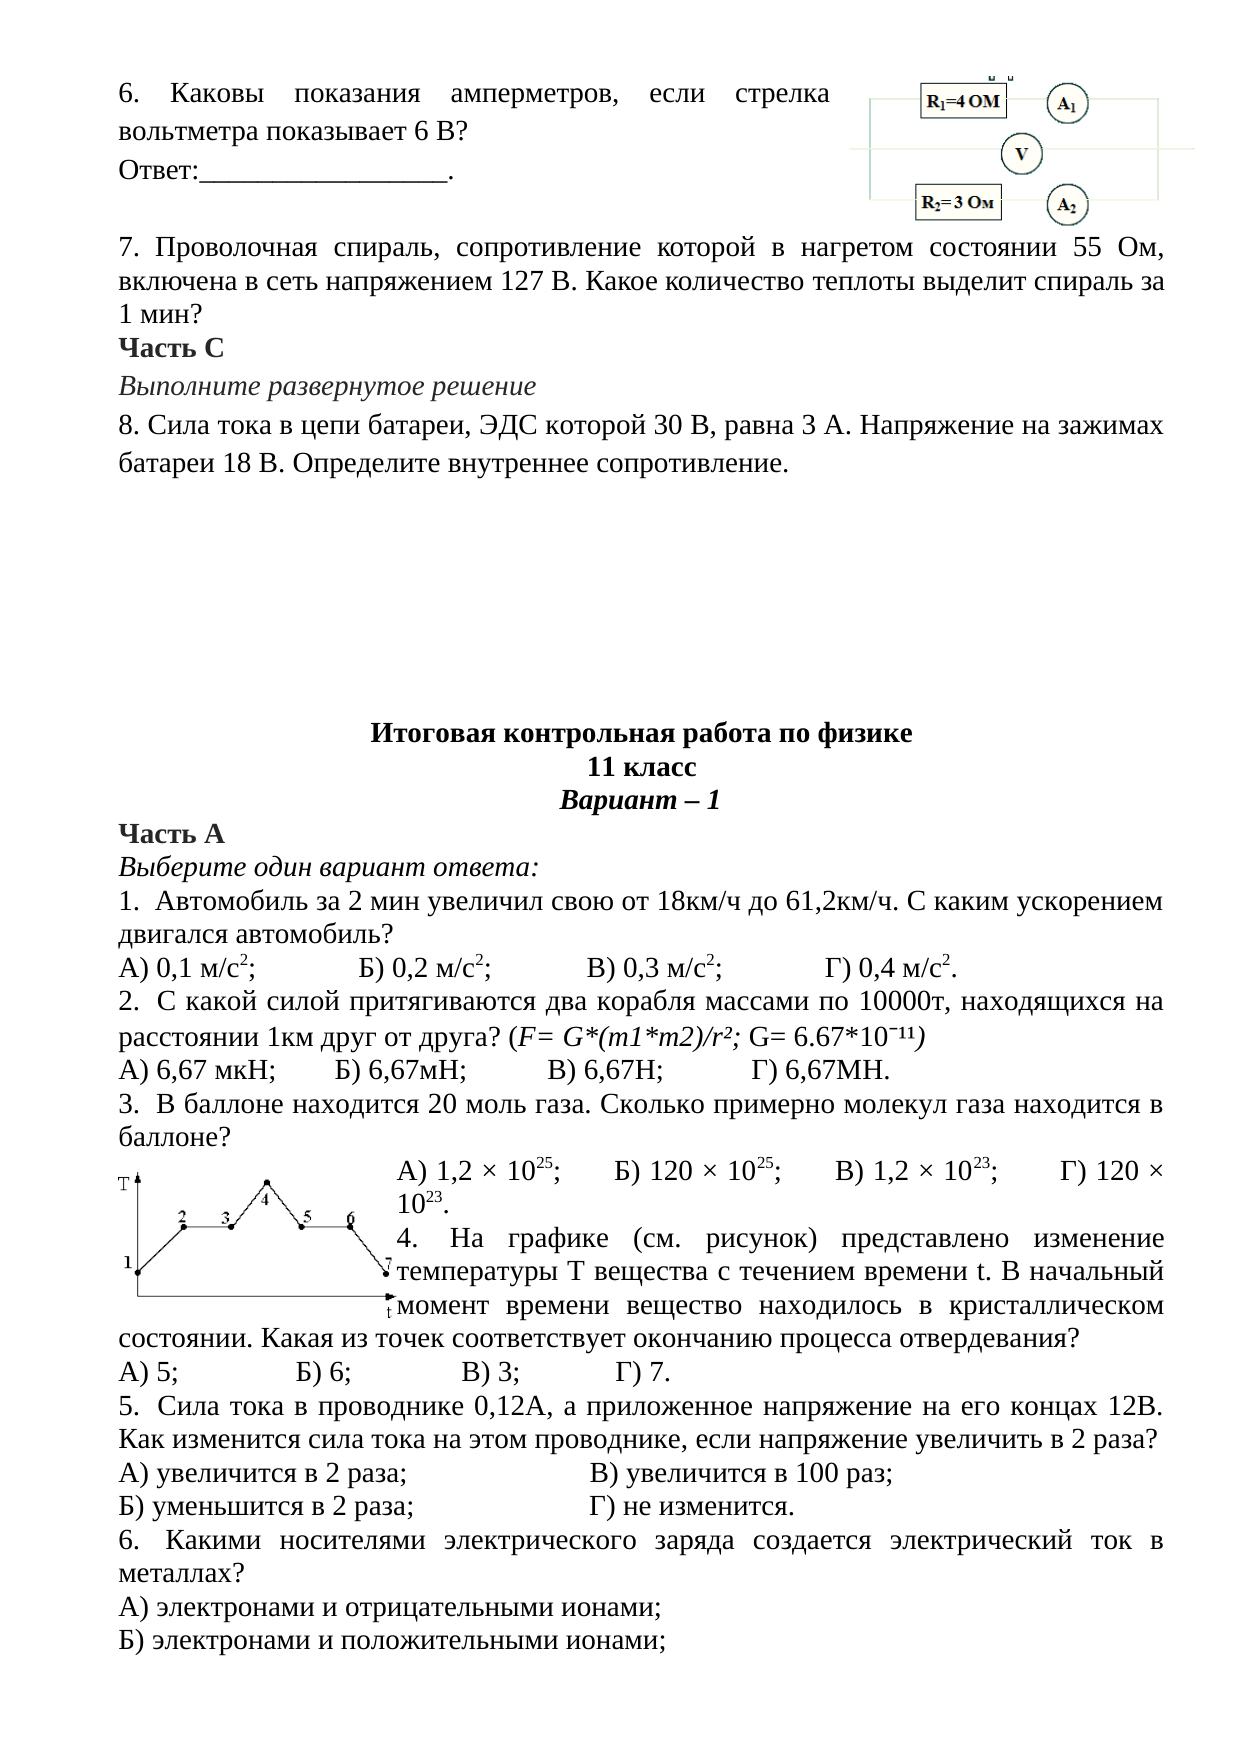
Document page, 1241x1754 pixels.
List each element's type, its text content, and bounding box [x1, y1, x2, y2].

text 2. С какой силой притягиваются два корабля массами по 10000т, находящихся на расстоянии 1км друг от друга? (F= G*(m1*m2)/r²; G= 6.67*10⁻¹¹) [118, 983, 1165, 1052]
text А) 1,2 × 1025; Б) 120 × 1025; В) 1,2 × 1023; Г) 120 × 1023. [118, 1153, 1165, 1220]
text Выберите один вариант ответа: [118, 849, 1165, 883]
text Выполните развернутое решение [118, 368, 1165, 402]
text Ответ:_________________. [118, 152, 849, 186]
text 7. Проволочная спираль, сопротивление которой в нагретом состоянии 55 Ом, включена в сеть напряжением 127 В. Какое количество теплоты выделит спираль за 1 мин? [118, 229, 1165, 330]
text 1. Автомобиль за 2 мин увеличил свою от 18км/ч до 61,2км/ч. С каким ускорением двигался автомобиль? [118, 883, 1165, 950]
text Итоговая контрольная работа по физике [118, 715, 1165, 749]
text Вариант – 1 [118, 782, 1165, 816]
text Часть С [118, 330, 1165, 363]
text 4. На графике (см. рисунок) представлено изменение температуры Т вещества с течением времени t. В начальный момент времени вещество находилось в кристаллическом состоянии. Какая из точек соответствует окончанию процесса отвердевания? [118, 1220, 1165, 1354]
text Б) уменьшится в 2 раза; Г) не изменится. [118, 1488, 1165, 1522]
text А) электронами и отрицательными ионами; [118, 1589, 1165, 1622]
picture [118, 1172, 397, 1318]
text А) 0,1 м/с2; Б) 0,2 м/с2; В) 0,3 м/с2; Г) 0,4 м/с2. [118, 950, 1165, 983]
text 6. Каковы показания амперметров, если стрелка вольтметра показывает 6 В? [118, 75, 1165, 147]
text Часть А [118, 816, 1165, 849]
text 6. Какими носителями электрического заряда создается электрический ток в металлах? [118, 1522, 1165, 1589]
text 8. Сила тока в цепи батареи, ЭДС которой 30 В, равна 3 А. Напряжение на зажимах батареи 18 В. Определите внутреннее сопротивление. [118, 407, 1165, 479]
picture [849, 76, 1195, 226]
text А) 5; Б) 6; В) 3; Г) 7. [118, 1354, 1165, 1388]
text А) 6,67 мкН; Б) 6,67мН; В) 6,67Н; Г) 6,67МН. [118, 1052, 1165, 1086]
text 11 класс [118, 749, 1165, 782]
text А) увеличится в 2 раза; В) увеличится в 100 раз; [118, 1455, 1165, 1488]
text 3. В баллоне находится 20 моль газа. Сколько примерно молекул газа находится в баллоне? [118, 1086, 1165, 1153]
text Б) электронами и положительными ионами; [118, 1622, 1165, 1656]
text 5. Сила тока в проводнике 0,12А, а приложенное напряжение на его концах 12В. Как изменится сила тока на этом проводнике, если напряжение увеличить в 2 раза? [118, 1388, 1165, 1455]
